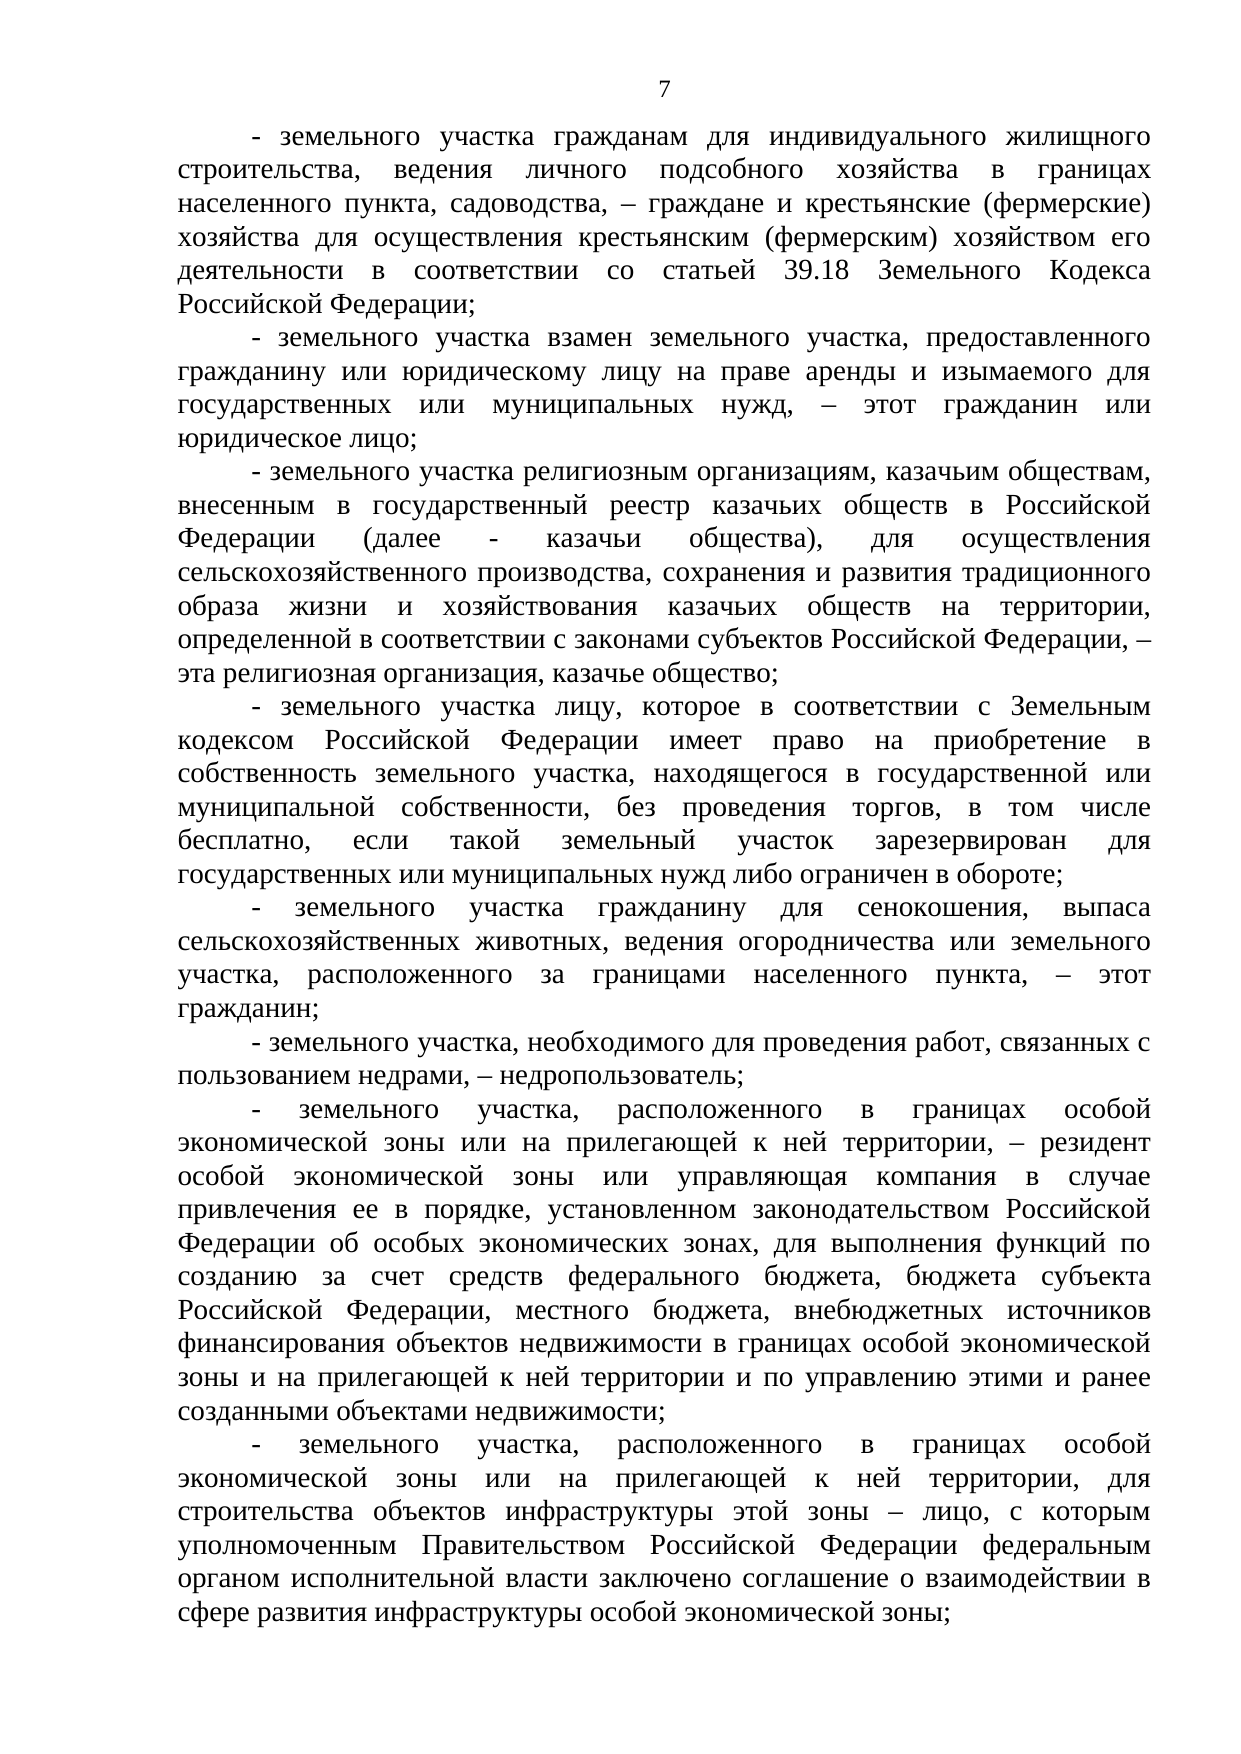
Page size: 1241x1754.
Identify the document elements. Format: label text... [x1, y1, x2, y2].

text - земельного участка, расположенного в границах особой экономической зоны или на прилегающей к ней территории, для строительства объектов инфраструктуры этой зоны – лицо, с которым уполномоченным Правительством Российской Федерации федеральным органом исполнительной власти заключено соглашение о взаимодействии в сфере развития инфраструктуры особой экономической зоны; [177, 1426, 1152, 1627]
text - земельного участка, расположенного в границах особой экономической зоны или на прилегающей к ней территории, – резидент особой экономической зоны или управляющая компания в случае привлечения ее в порядке, установленном законодательством Российской Федерации об особых экономических зонах, для выполнения функций по созданию за счет средств федерального бюджета, бюджета субъекта Российской Федерации, местного бюджета, внебюджетных источников финансирования объектов недвижимости в границах особой экономической зоны и на прилегающей к ней территории и по управлению этими и ранее созданными объектами недвижимости; [177, 1091, 1152, 1426]
text - земельного участка лицу, которое в соответствии с Земельным кодексом Российской Федерации имеет право на приобретение в собственность земельного участка, находящегося в государственной или муниципальной собственности, без проведения торгов, в том числе бесплатно, если такой земельный участок зарезервирован для государственных или муниципальных нужд либо ограничен в обороте; [177, 688, 1152, 889]
text - земельного участка гражданам для индивидуального жилищного строительства, ведения личного подсобного хозяйства в границах населенного пункта, садоводства, – граждане и крестьянские (фермерские) хозяйства для осуществления крестьянским (фермерским) хозяйством его деятельности в соответствии со статьей 39.18 Земельного Кодекса Российской Федерации; [177, 118, 1152, 319]
text - земельного участка взамен земельного участка, предоставленного гражданину или юридическому лицу на праве аренды и изымаемого для государственных или муниципальных нужд, – этот гражданин или юридическое лицо; [177, 319, 1152, 453]
text - земельного участка, необходимого для проведения работ, связанных с пользованием недрами, – недропользователь; [177, 1024, 1152, 1091]
text - земельного участка гражданину для сенокошения, выпаса сельскохозяйственных животных, ведения огородничества или земельного участка, расположенного за границами населенного пункта, – этот гражданин; [177, 889, 1152, 1024]
text - земельного участка религиозным организациям, казачьим обществам, внесенным в государственный реестр казачьих обществ в Российской Федерации (далее - казачьи общества), для осуществления сельскохозяйственного производства, сохранения и развития традиционного образа жизни и хозяйствования казачьих обществ на территории, определенной в соответствии с законами субъектов Российской Федерации, – эта религиозная организация, казачье общество; [177, 453, 1152, 688]
